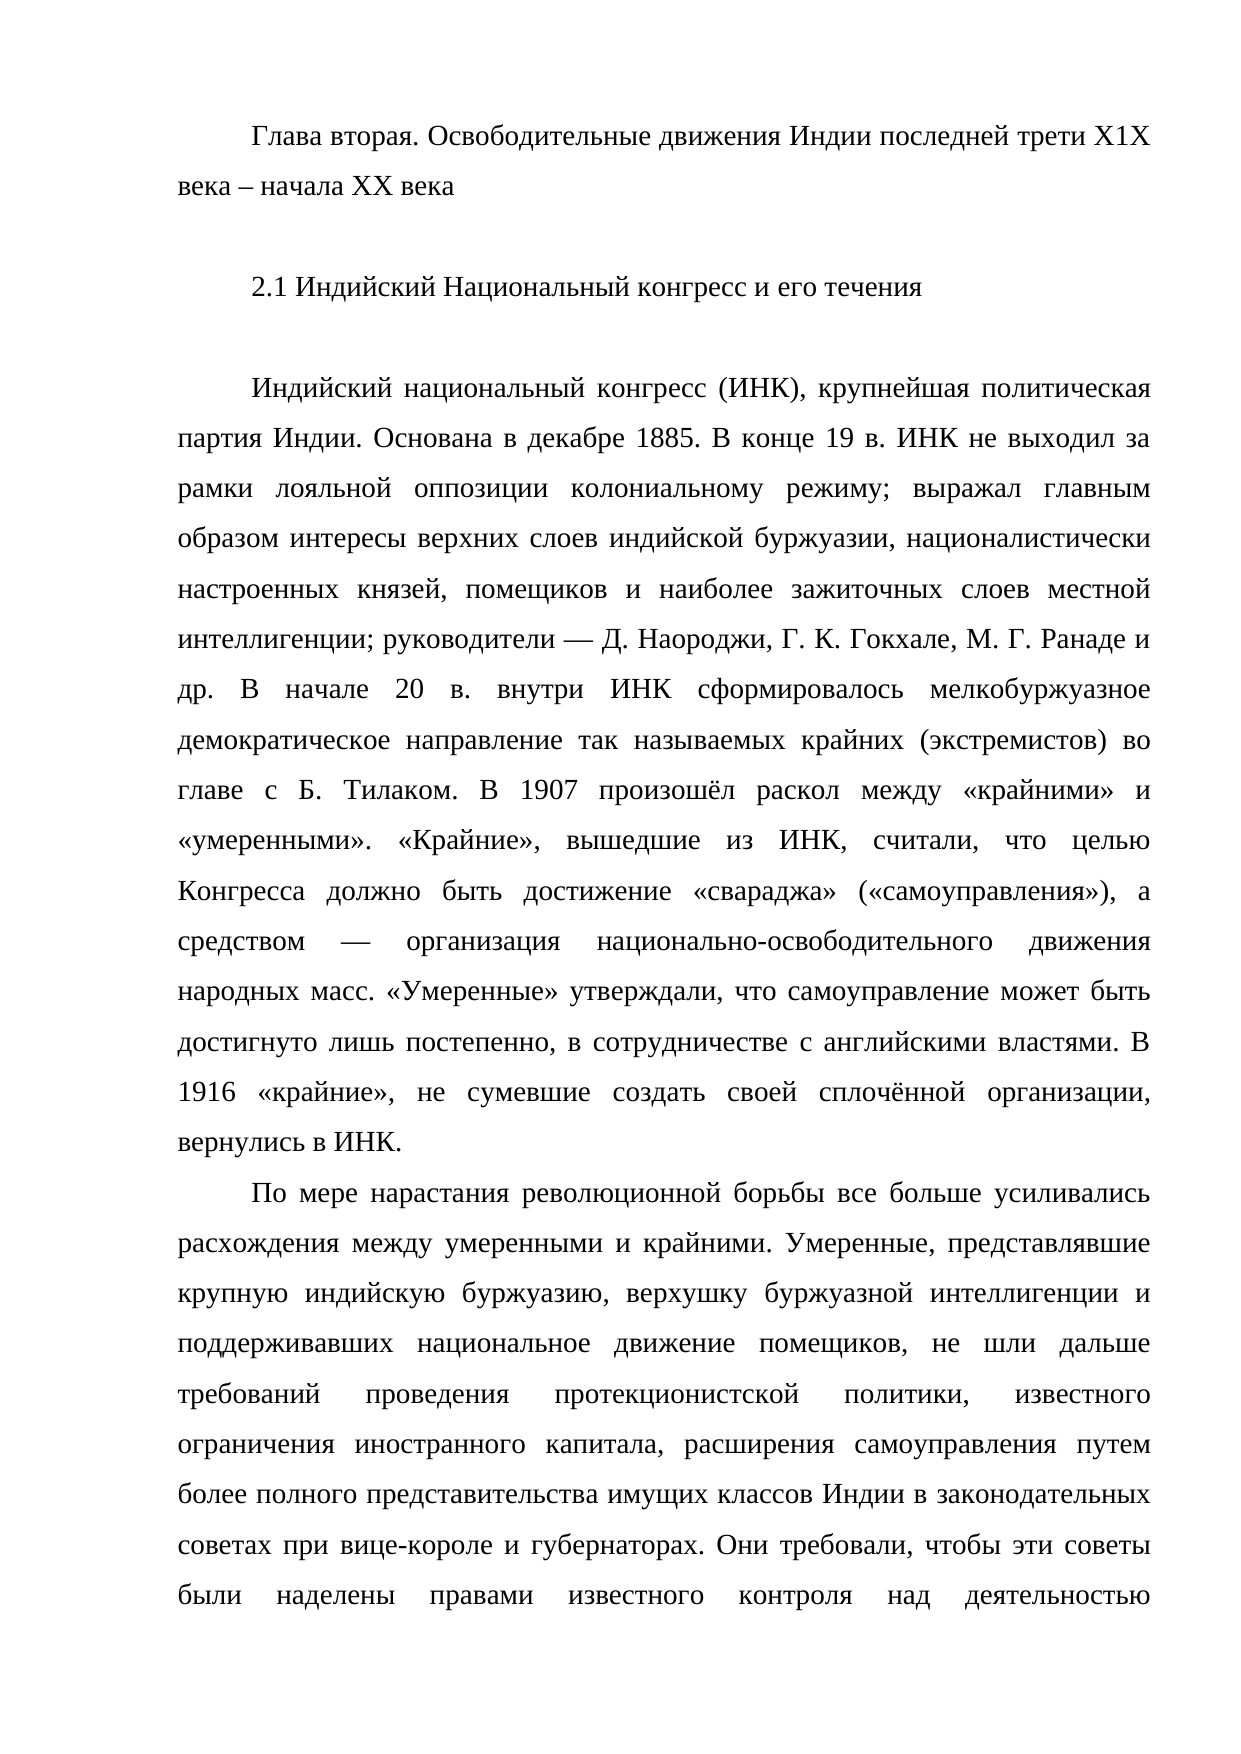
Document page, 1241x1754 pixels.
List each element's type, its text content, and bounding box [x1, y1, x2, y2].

subtitle 2.1 Индийский Национальный конгресс и его течения [177, 269, 1152, 303]
subtitle Глава вторая. Освободительные движения Индии последней трети Х1Х века – начала ХХ века [177, 118, 1152, 202]
text Индийский национальный конгресс (ИНК), крупнейшая политическая партия Индии. Основана в декабре 1885. В конце 19 в. ИНК не выходил за рамки лояльной оппозиции колониальному режиму; выражал главным образом интересы верхних слоев индийской буржуазии, националистически настроенных князей, помещиков и наиболее зажиточных слоев местной интеллигенции; руководители — Д. Наороджи, Г. К. Гокхале, М. Г. Ранаде и др. В начале 20 в. внутри ИНК сформировалось мелкобуржуазное демократическое направление так называемых крайних (экстремистов) во главе с Б. Тилаком. В 1907 произошёл раскол между «крайними» и «умеренными». «Крайние», вышедшие из ИНК, считали, что целью Конгресса должно быть достижение «свараджа» («самоуправления»), а средством — организация национально-освободительного движения народных масс. «Умеренные» утверждали, что самоуправление может быть достигнуто лишь постепенно, в сотрудничестве с английскими властями. В 1916 «крайние», не сумевшие создать своей сплочённой организации, вернулись в ИНК. [177, 370, 1152, 1158]
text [177, 1175, 1152, 1611]
